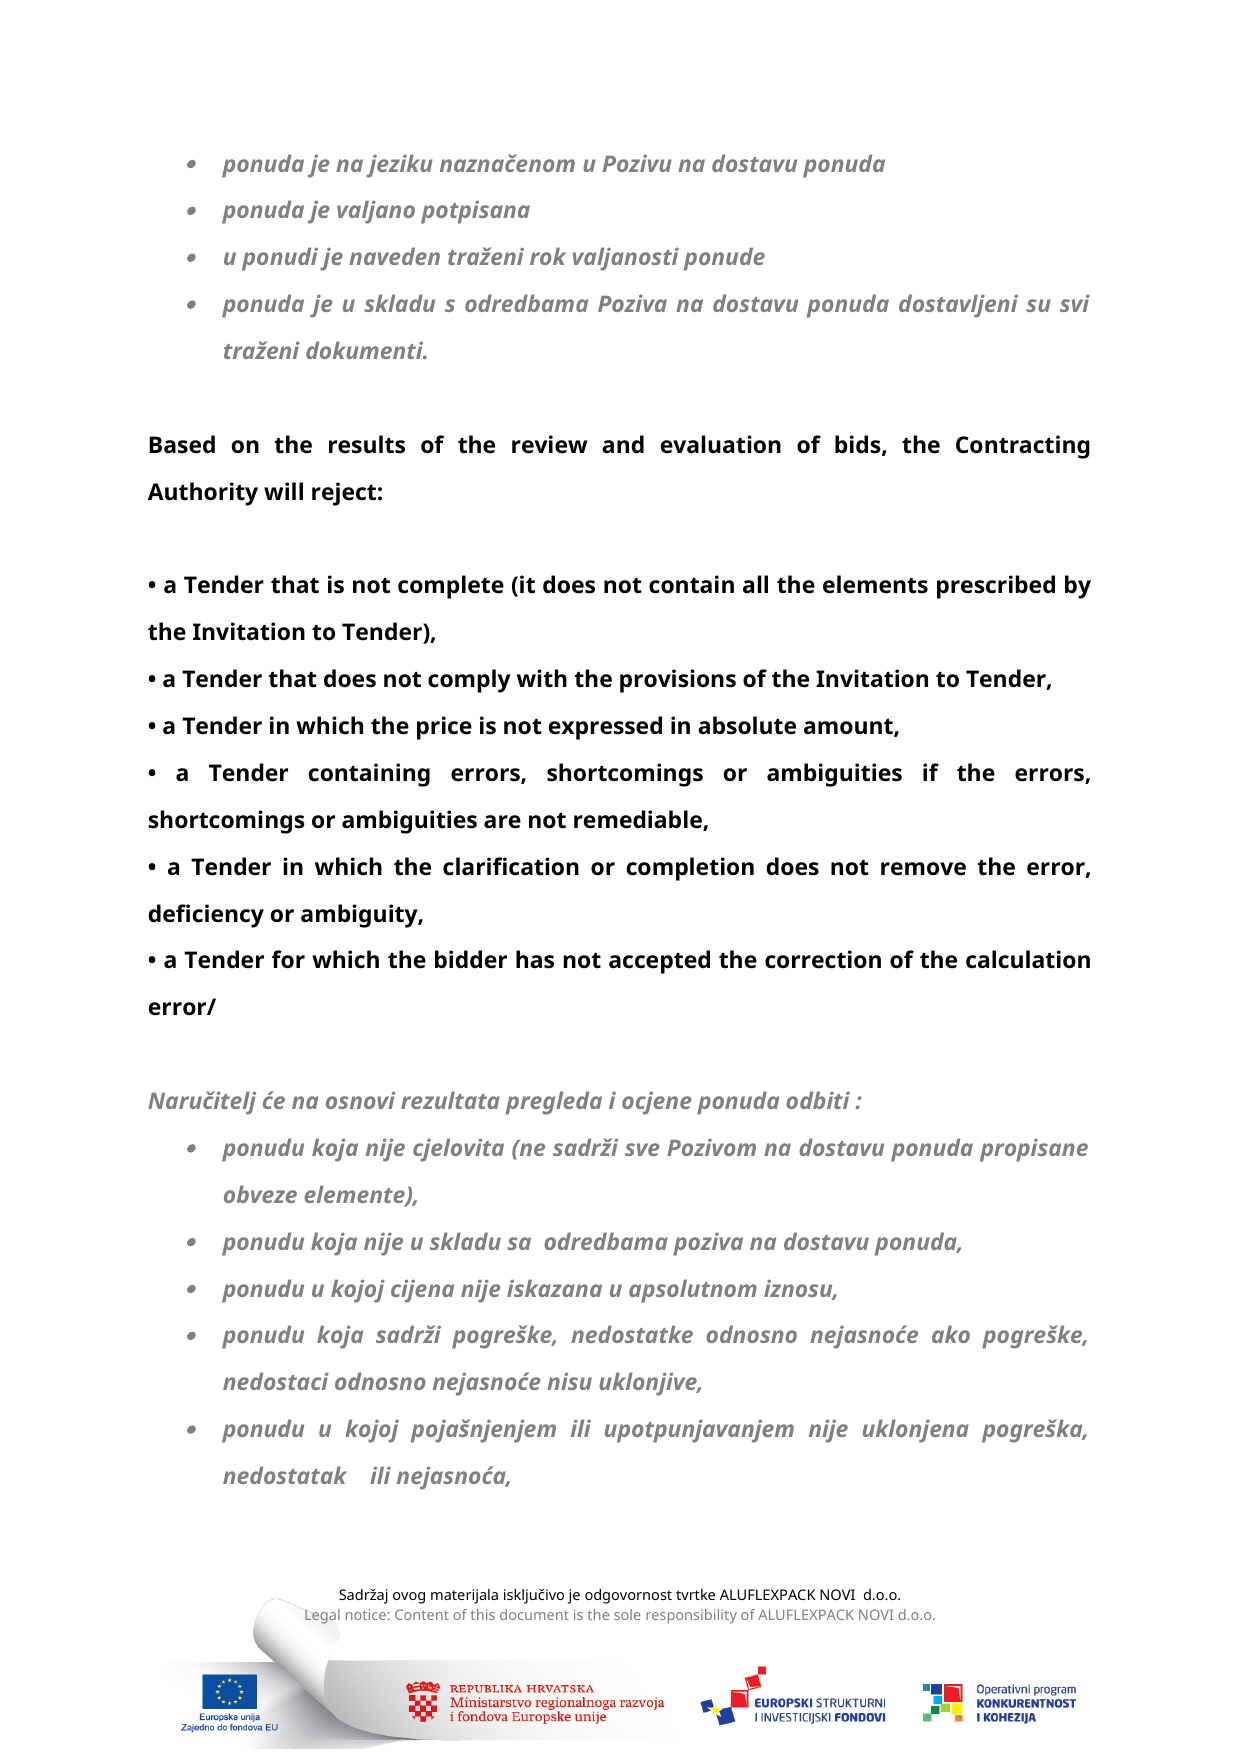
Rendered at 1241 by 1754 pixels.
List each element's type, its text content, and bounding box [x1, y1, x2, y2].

list ponudu u kojoj pojašnjenjem ili upotpunjavanjem nije uklonjena pogreška, nedostatak ili nejasnoća, [185, 1413, 1093, 1491]
text • a Tender in which the price is not expressed in absolute amount, [148, 710, 1093, 741]
list ponudu koja nije u skladu sa odredbama poziva na dostavu ponuda, [185, 1226, 1093, 1257]
text • a Tender containing errors, shortcomings or ambiguities if the errors, shortcomings or ambiguities are not remediable, [148, 757, 1093, 835]
text Naručitelj će na osnovi rezultata pregleda i ocjene ponuda odbiti : [148, 1085, 1093, 1116]
text Based on the results of the review and evaluation of bids, the Contracting Authority will reject: [148, 429, 1093, 507]
list ponuda je na jeziku naznačenom u Pozivu na dostavu ponuda [185, 148, 1093, 179]
picture [156, 1584, 1102, 1749]
list ponuda je u skladu s odredbama Poziva na dostavu ponuda dostavljeni su svi traženi dokumenti. [185, 288, 1093, 366]
text • a Tender that does not comply with the provisions of the Invitation to Tender, [148, 663, 1093, 694]
text • a Tender for which the bidder has not accepted the correction of the calculation error/ [148, 944, 1093, 1023]
text • a Tender that is not complete (it does not contain all the elements prescribed by the Invitation to Tender), [148, 569, 1093, 648]
list ponudu koja sadrži pogreške, nedostatke odnosno nejasnoće ako pogreške, nedostaci odnosno nejasnoće nisu uklonjive, [185, 1319, 1093, 1398]
list u ponudi je naveden traženi rok valjanosti ponude [185, 241, 1093, 273]
list ponudu u kojoj cijena nije iskazana u apsolutnom iznosu, [185, 1273, 1093, 1304]
list ponudu koja nije cjelovita (ne sadrži sve Pozivom na dostavu ponuda propisane obveze elemente), [185, 1132, 1093, 1210]
list ponuda je valjano potpisana [185, 194, 1093, 226]
text • a Tender in which the clarification or completion does not remove the error, deficiency or ambiguity, [148, 851, 1093, 929]
